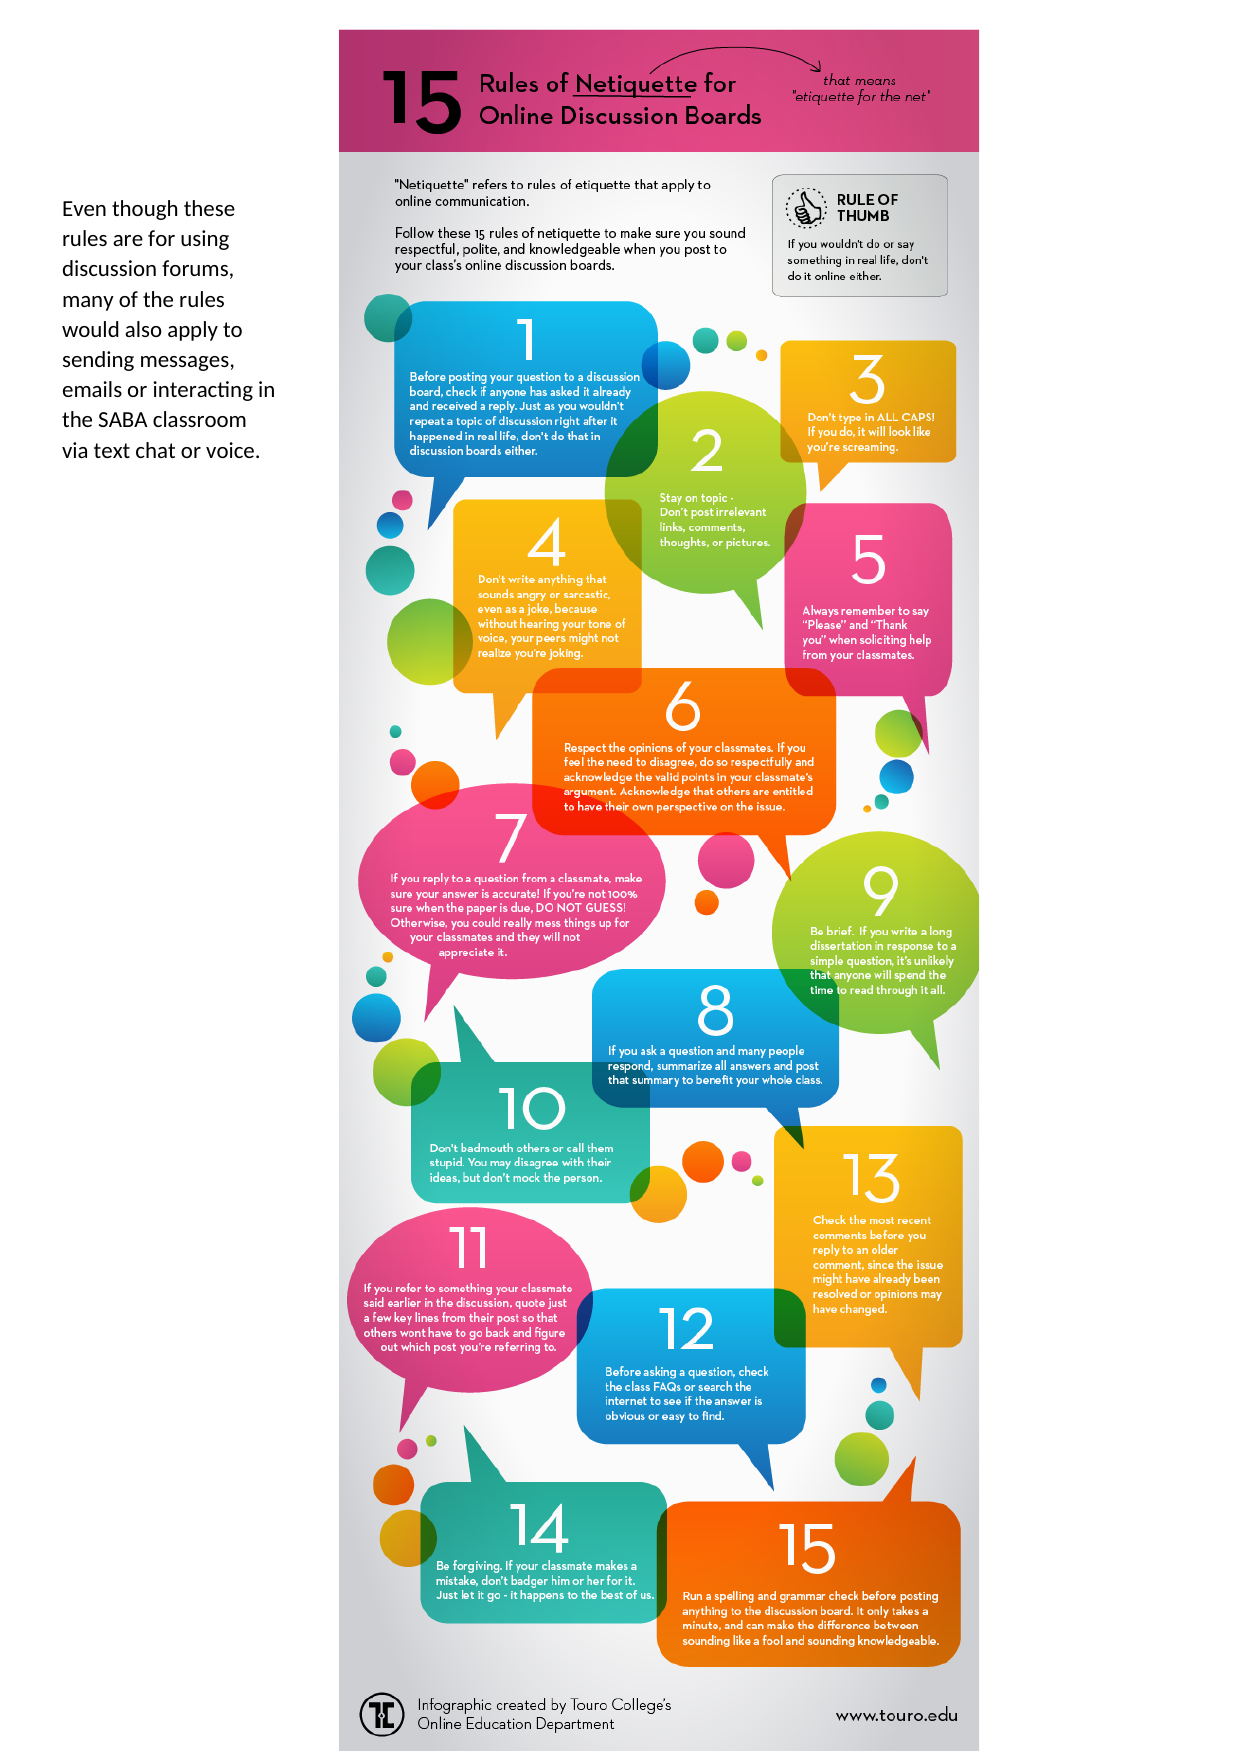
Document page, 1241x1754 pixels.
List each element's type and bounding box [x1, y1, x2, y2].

picture [338, 29, 980, 1746]
